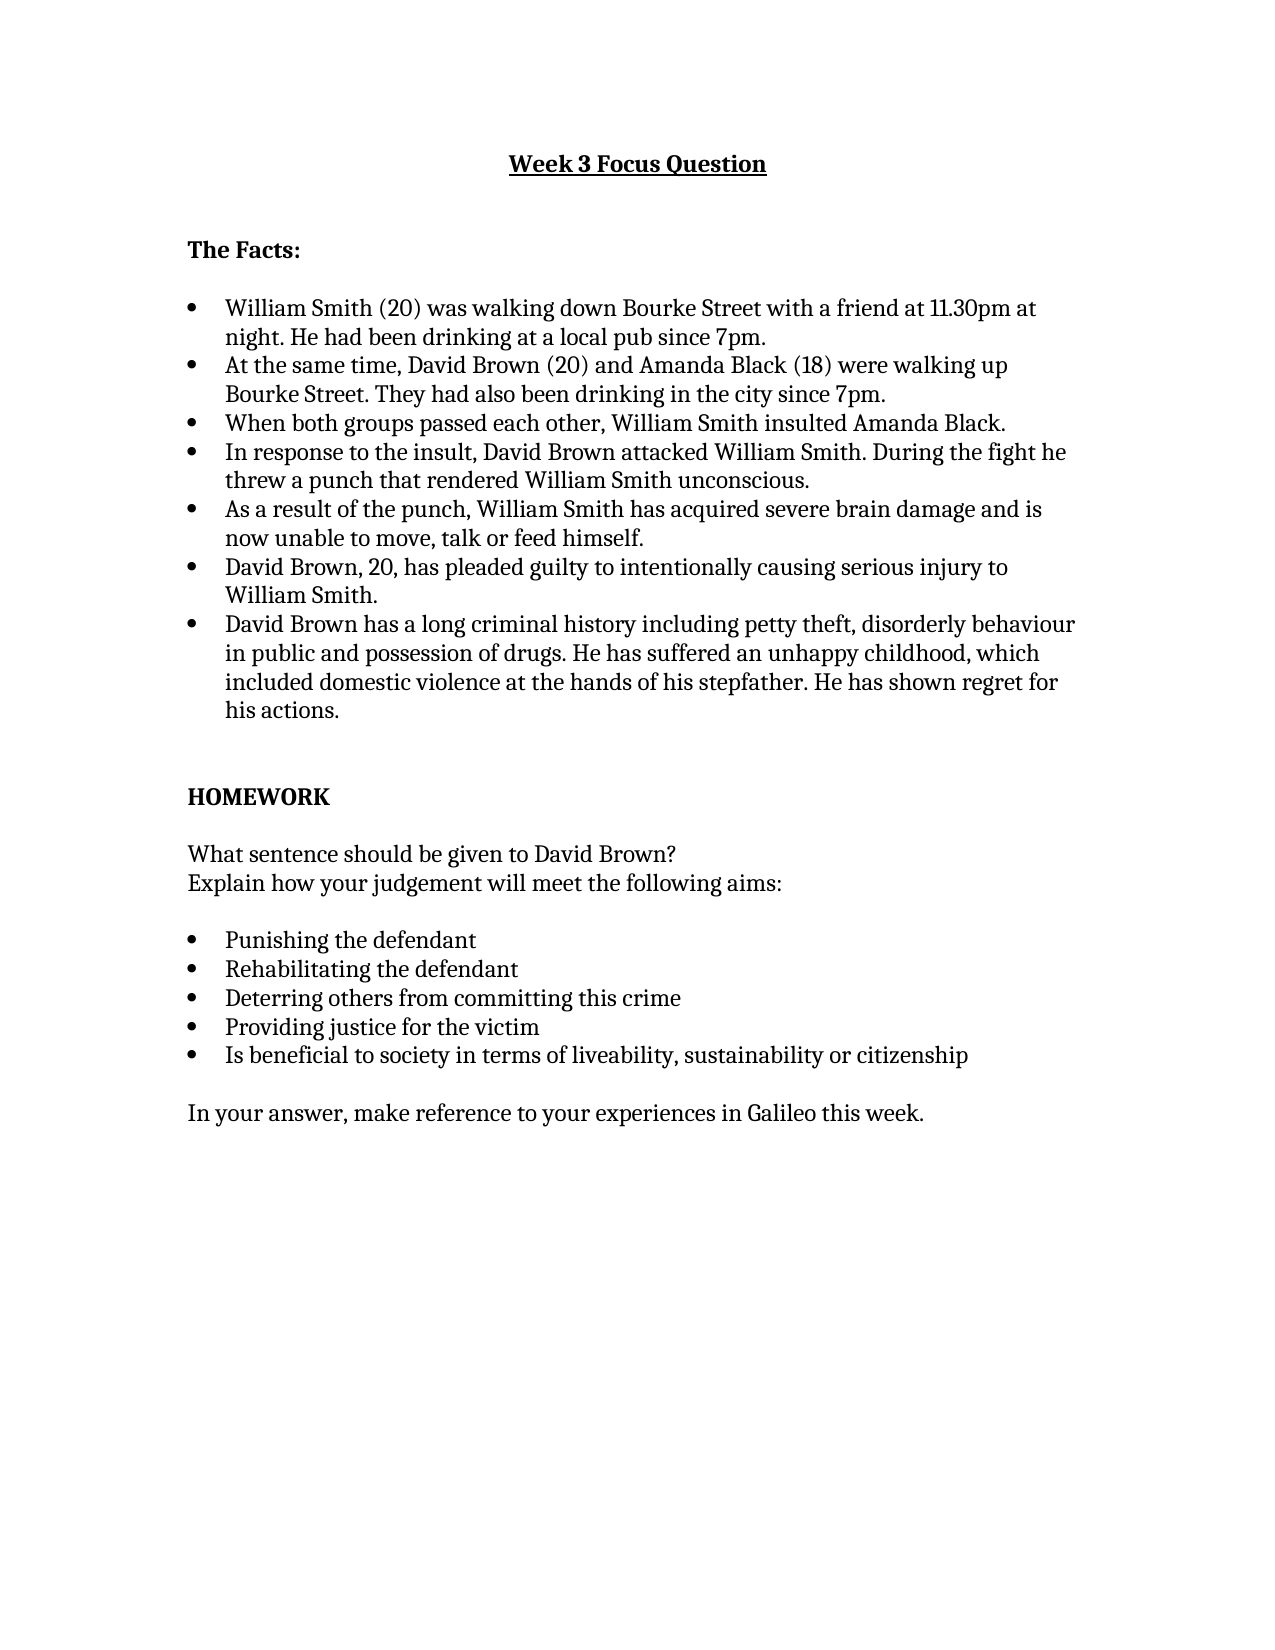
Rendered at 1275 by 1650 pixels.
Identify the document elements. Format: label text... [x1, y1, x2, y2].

list Deterring others from committing this crime [187, 984, 1087, 1012]
text Week 3 Focus Question [187, 150, 1087, 179]
list William Smith (20) was walking down Bourke Street with a friend at 11.30pm at night. He had been drinking at a local pub since 7pm. [187, 294, 1087, 351]
list As a result of the punch, William Smith has acquired severe brain damage and is now unable to move, talk or feed himself. [187, 495, 1087, 552]
list In response to the insult, David Brown attacked William Smith. During the fight he threw a punch that rendered William Smith unconscious. [187, 437, 1087, 495]
text Explain how your judgement will meet the following aims: [187, 869, 1087, 897]
text What sentence should be given to David Brown? [187, 840, 1087, 869]
list At the same time, David Brown (20) and Amanda Black (18) were walking up Bourke Street. They had also been drinking in the city since 7pm. [187, 351, 1087, 409]
list David Brown has a long criminal history including petty theft, disorderly behaviour in public and possession of drugs. He has suffered an unhappy childhood, which included domestic violence at the hands of his stepfather. He has shown regret for his actions. [187, 610, 1087, 725]
list Punishing the defendant [187, 926, 1087, 955]
list Providing justice for the victim [187, 1012, 1087, 1041]
text The Facts: [187, 236, 1087, 265]
list David Brown, 20, has pleaded guilty to intentionally causing serious injury to William Smith. [187, 552, 1087, 610]
text HOMEWORK [187, 782, 1087, 811]
list Rehabilitating the defendant [187, 955, 1087, 984]
list When both groups passed each other, William Smith insulted Amanda Black. [187, 409, 1087, 437]
text In your answer, make reference to your experiences in Galileo this week. [187, 1099, 1087, 1127]
list Is beneficial to society in terms of liveability, sustainability or citizenship [187, 1041, 1087, 1070]
